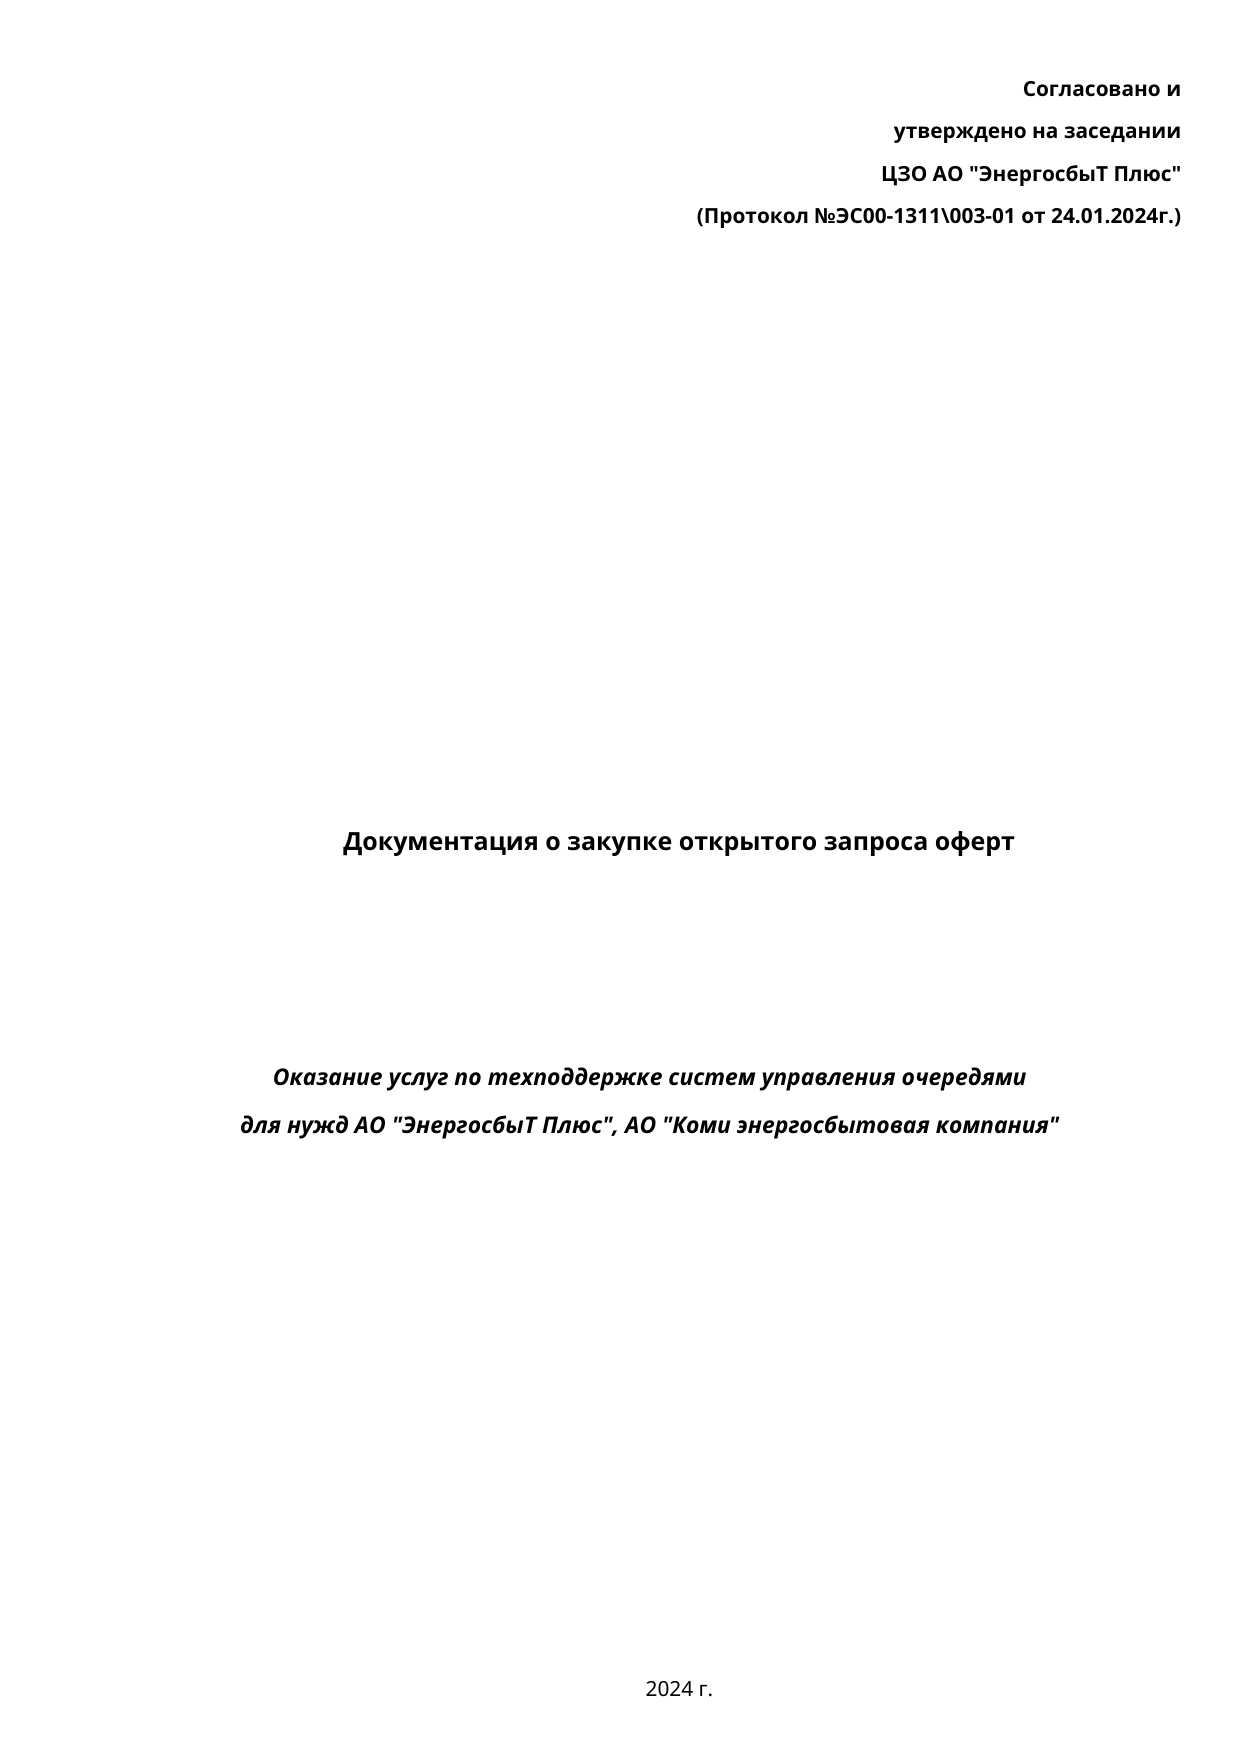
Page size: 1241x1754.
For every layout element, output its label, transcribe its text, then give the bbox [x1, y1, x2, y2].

text (Протокол №ЭС00-1311\003-01 от 24.01.2024г.) [474, 202, 1181, 230]
text Документация о закупке открытого запроса оферт [118, 823, 1181, 857]
text Оказание услуг по техподдержке систем управления очередями [118, 1061, 1181, 1092]
text утверждено на заседании [474, 116, 1181, 145]
text ЦЗО АО "ЭнергосбыТ Плюс" [474, 159, 1181, 187]
text 2024 г. [118, 1674, 1181, 1702]
text Согласовано и [474, 74, 1181, 102]
text для нужд АО "ЭнергосбыТ Плюс", АО "Коми энергосбытовая компания" [118, 1109, 1181, 1140]
